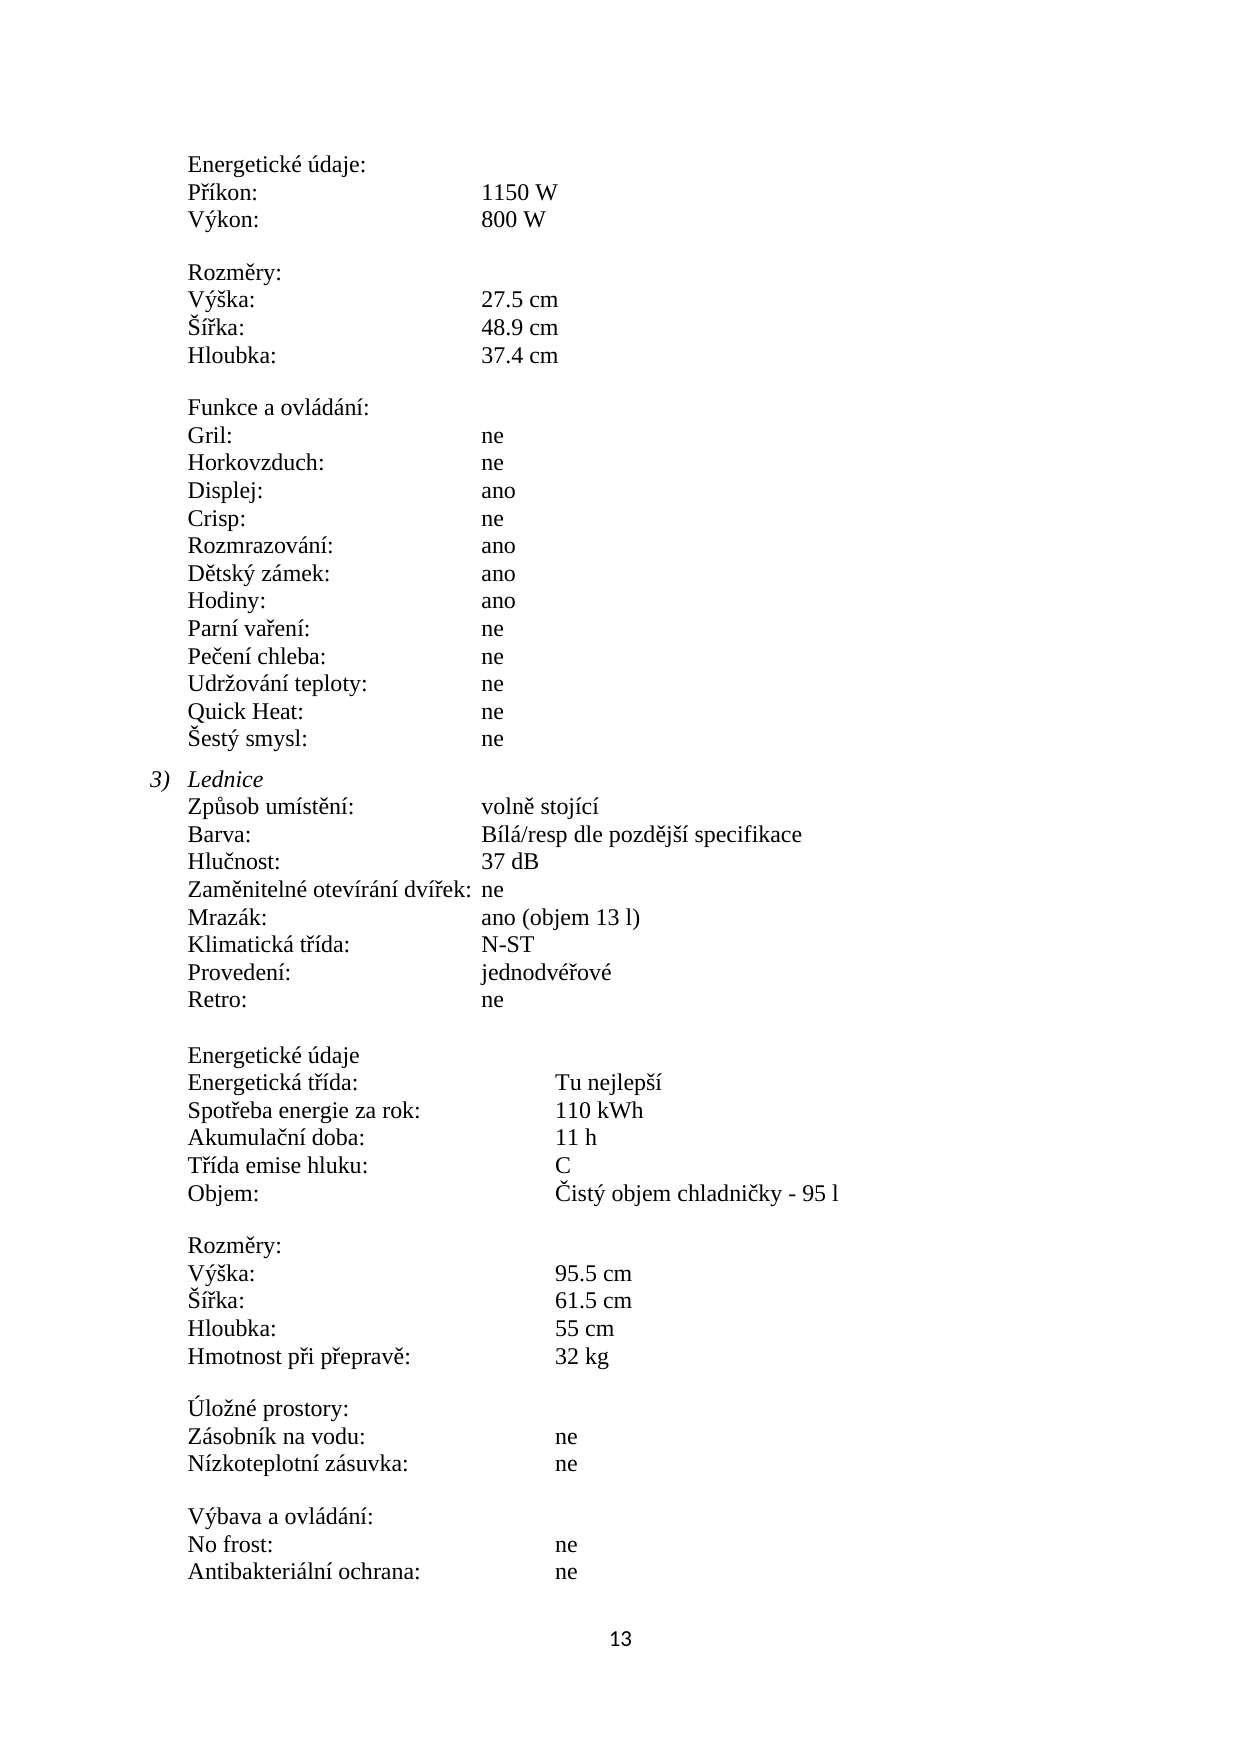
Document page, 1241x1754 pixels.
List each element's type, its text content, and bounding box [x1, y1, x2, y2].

text Zásobník na vodu: ne [187, 1422, 1128, 1449]
text Příkon: 1150 W [187, 178, 1128, 205]
text Hloubka: 37.4 cm [187, 341, 1128, 368]
list Lednice [150, 764, 1128, 792]
text Šestý smysl: ne [187, 724, 1128, 752]
text Rozměry: [187, 258, 1128, 285]
text Způsob umístění: volně stojící [187, 792, 1128, 820]
text Provedení: jednodvéřové [187, 958, 1128, 985]
text Energetické údaje [187, 1041, 1128, 1068]
text Objem: Čistý objem chladničky - 95 l [187, 1179, 1128, 1206]
text Výška: 95.5 cm [187, 1259, 1128, 1286]
text Klimatická třída: N-ST [187, 930, 1128, 958]
text Energetická třída: Tu nejlepší [187, 1068, 1128, 1096]
text Spotřeba energie za rok: 110 kWh [187, 1096, 1128, 1123]
text Mrazák: ano (objem 13 l) [187, 903, 1128, 930]
text Šířka: 48.9 cm [187, 313, 1128, 341]
text Výška: 27.5 cm [187, 285, 1128, 313]
text Quick Heat: ne [187, 697, 1128, 724]
text Rozmrazování: ano [187, 531, 1128, 559]
text Dětský zámek: ano [187, 559, 1128, 586]
text Šířka: 61.5 cm [187, 1286, 1128, 1314]
text Energetické údaje: [187, 150, 1128, 178]
text Nízkoteplotní zásuvka: ne [187, 1449, 1128, 1477]
text Barva: Bílá/resp dle pozdější specifikace [187, 820, 1128, 847]
text Úložné prostory: [187, 1394, 1128, 1422]
text Pečení chleba: ne [187, 642, 1128, 669]
text Antibakteriální ochrana: ne [187, 1557, 1128, 1585]
text Hodiny: ano [187, 586, 1128, 614]
text Hloubka: 55 cm [187, 1314, 1128, 1342]
text Rozměry: [187, 1231, 1128, 1259]
text Výkon: 800 W [187, 205, 1128, 233]
text Crisp: ne [187, 504, 1128, 531]
text Parní vaření: ne [187, 614, 1128, 642]
text Hmotnost při přepravě: 32 kg [187, 1342, 1128, 1369]
text No frost: ne [187, 1530, 1128, 1557]
text Třída emise hluku: C [187, 1151, 1128, 1179]
text Výbava a ovládání: [187, 1502, 1128, 1530]
text Funkce a ovládání: [187, 393, 1128, 421]
text Horkovzduch: ne [187, 448, 1128, 476]
text Akumulační doba: 11 h [187, 1123, 1128, 1151]
text Displej: ano [187, 476, 1128, 504]
text Zaměnitelné otevírání dvířek: ne [187, 875, 1128, 903]
text Hlučnost: 37 dB [187, 847, 1128, 875]
text Gril: ne [187, 421, 1128, 448]
text Retro: ne [187, 985, 1128, 1013]
text Udržování teploty: ne [187, 669, 1128, 697]
